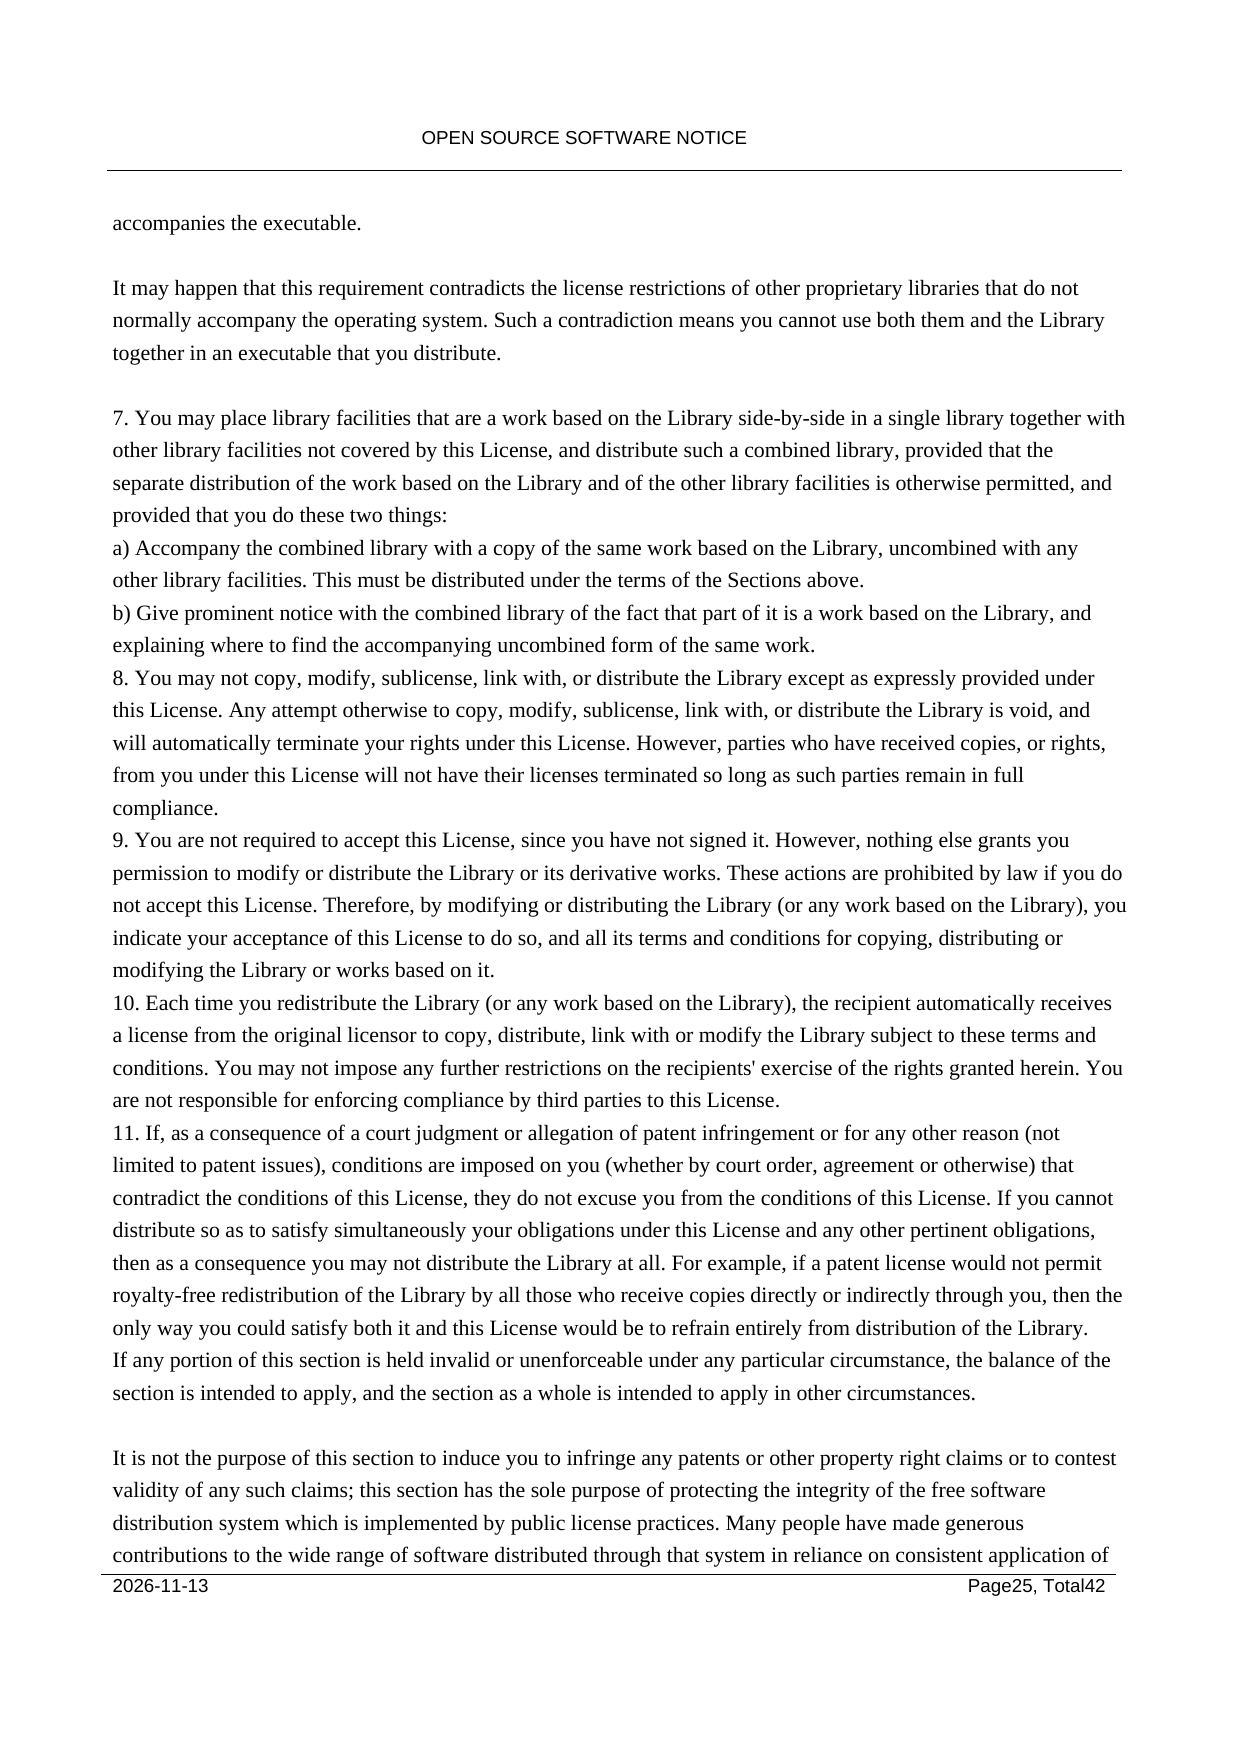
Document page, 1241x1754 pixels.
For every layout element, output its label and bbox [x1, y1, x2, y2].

text [112, 206, 1128, 1571]
